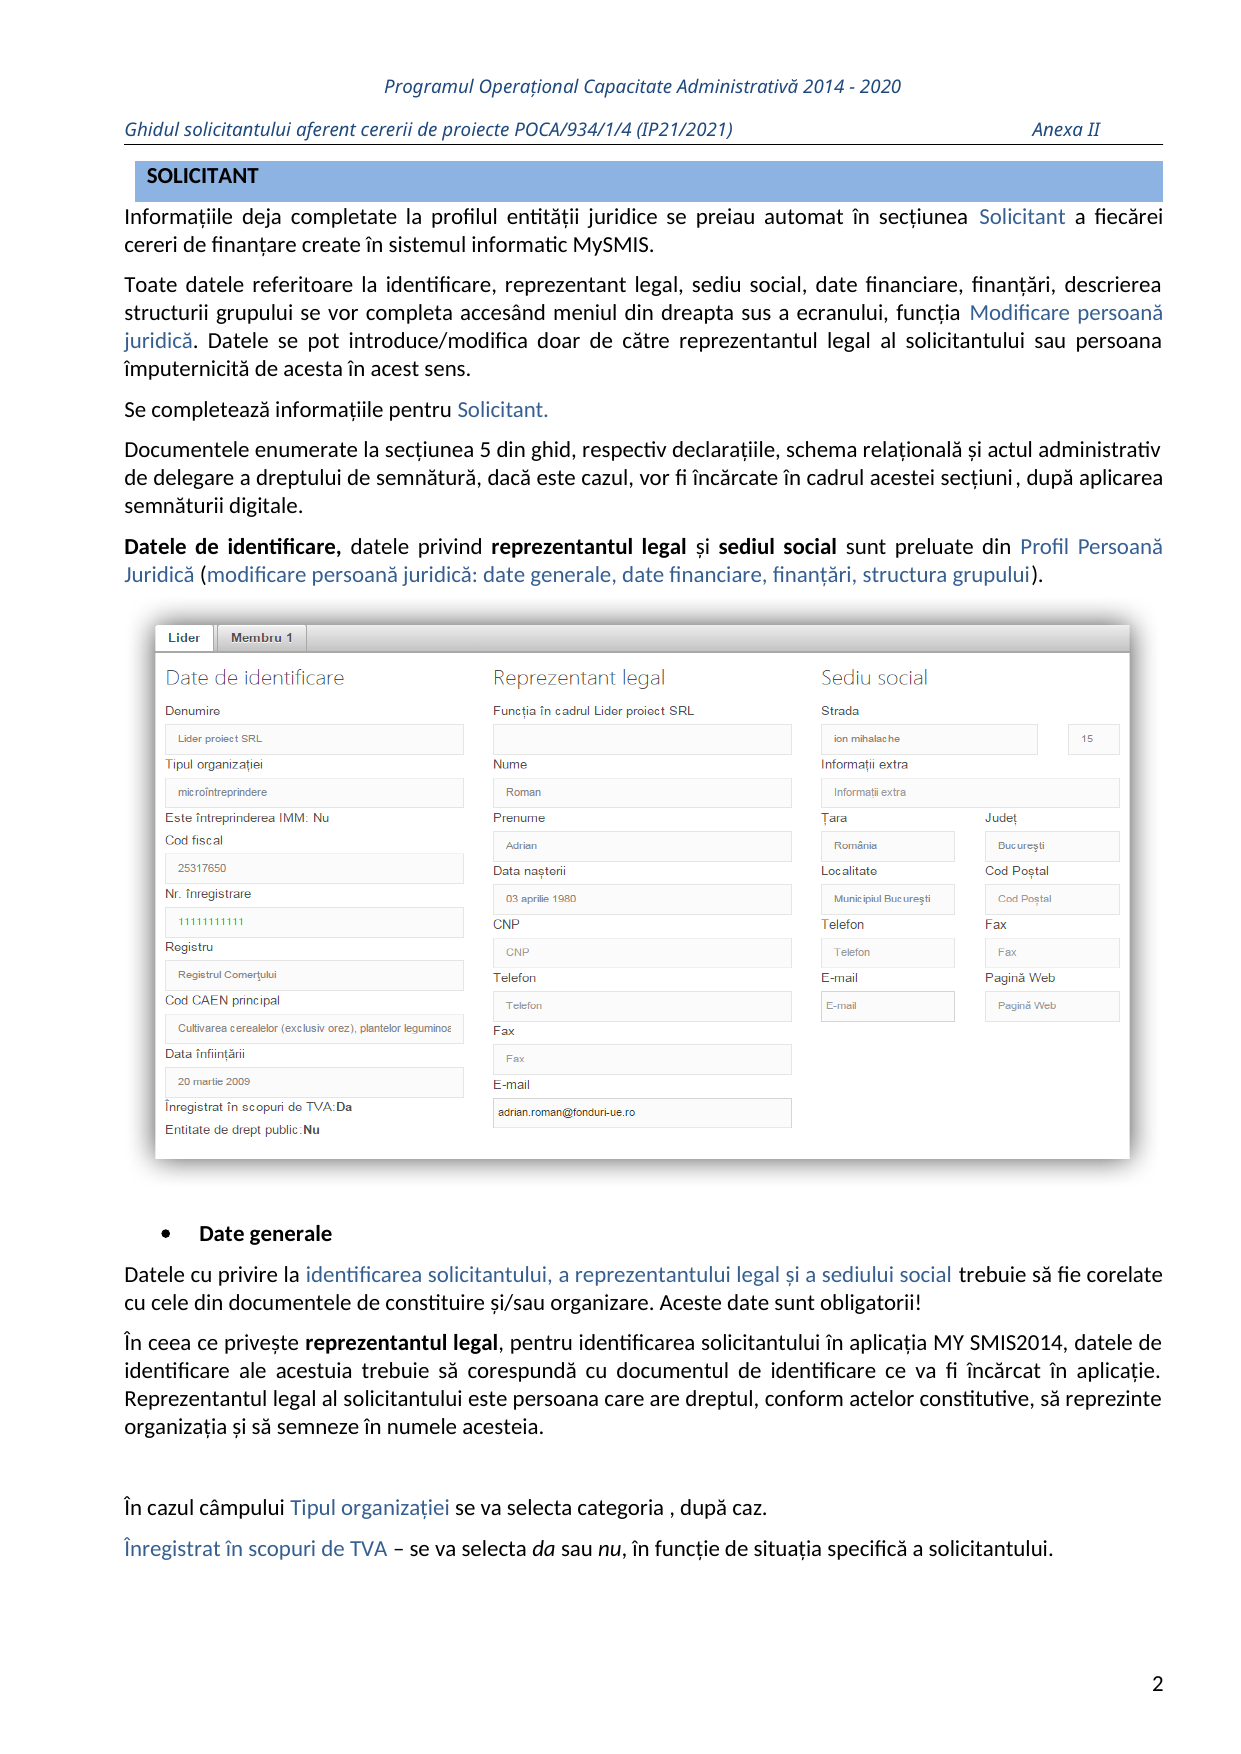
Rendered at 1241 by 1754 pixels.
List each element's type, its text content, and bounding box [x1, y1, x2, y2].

text Datele de identificare, datele privind reprezentantul legal și sediul social sunt preluate din Profil Persoană Juridică (modificare persoană juridică: date generale, date financiare, finanțări, structura grupului). [124, 532, 1163, 588]
picture [155, 625, 1130, 1159]
table_header SOLICITANT [135, 161, 1163, 202]
text Documentele enumerate la secțiunea 5 din ghid, respectiv declarațiile, schema relațională și actul administrativ de delegare a dreptului de semnătură, dacă este cazul, vor fi încărcate în cadrul acestei secțiuni, după aplicarea semnăturii digitale. [124, 436, 1163, 519]
text Datele cu privire la identificarea solicitantului, a reprezentantului legal și a sediului social trebuie să fie corelate cu cele din documentele de constituire și/sau organizare. Aceste date sunt obligatorii! [124, 1260, 1163, 1316]
text Informațiile deja completate la profilul entității juridice se preiau automat în secțiunea Solicitant a fiecărei cereri de finanțare create în sistemul informatic MySMIS. [124, 202, 1163, 258]
list Date generale [162, 1219, 1163, 1247]
text În ceea ce privește reprezentantul legal, pentru identificarea solicitantului în aplicația MY SMIS2014, datele de identificare ale acestuia trebuie să corespundă cu documentul de identificare ce va fi încărcat în aplicație. Reprezentantul legal al solicitantului este persoana care are dreptul, conform actelor constitutive, să reprezinte organizația și să semneze în numele acesteia. [124, 1328, 1163, 1441]
text Se completează informațiile pentru Solicitant. [124, 395, 1163, 423]
text În cazul câmpului Tipul organizației se va selecta categoria , după caz. [124, 1493, 1163, 1522]
text Toate datele referitoare la identificare, reprezentant legal, sediu social, date financiare, finanțări, descrierea structurii grupului se vor completa accesând meniul din dreapta sus a ecranului, funcția Modificare persoană juridică. Datele se pot introduce/modifica doar de către reprezentantul legal al solicitantului sau persoana împuternicită de acesta în acest sens. [124, 270, 1163, 382]
text Înregistrat în scopuri de TVA – se va selecta da sau nu, în funcție de situația specifică a solicitantului. [124, 1534, 1163, 1562]
